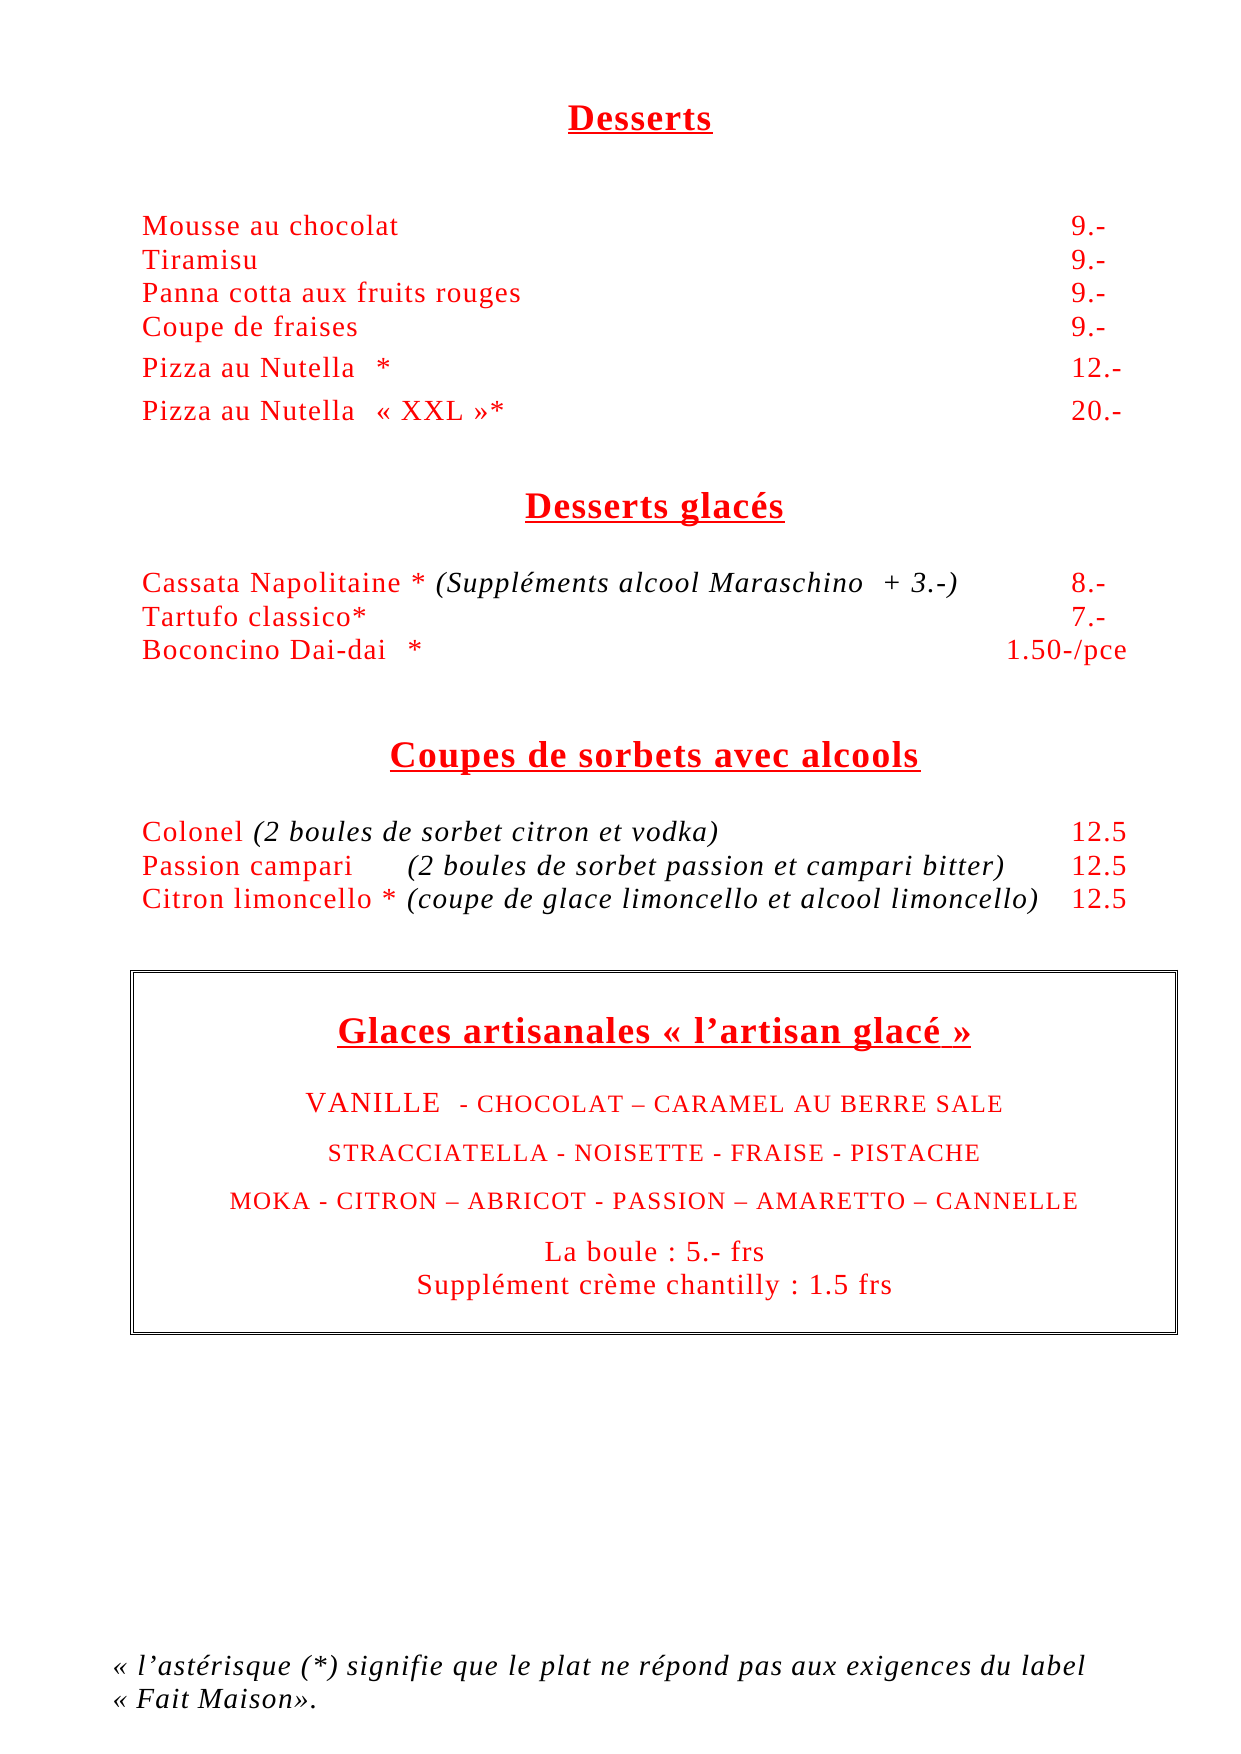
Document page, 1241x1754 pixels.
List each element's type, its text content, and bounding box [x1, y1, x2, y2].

text Boconcino Dai-dai * 1.50-/pce [142, 632, 1167, 666]
text Panna cotta aux fruits rouges 9.- [142, 276, 1167, 309]
text Glaces artisanales « l’artisan glacé » [134, 1003, 1175, 1052]
text Pizza au Nutella « XXL »* 20.- [142, 386, 1167, 429]
text Desserts [112, 95, 1167, 138]
text Tiramisu 9.- [142, 242, 1167, 276]
text STRACCIATELLA - NOISETTE - FRAISE - PISTACHE [134, 1133, 1175, 1167]
text La boule : 5.- frs [134, 1228, 1175, 1262]
text Coupe de fraises 9.- [142, 309, 1167, 343]
text MOKA - CITRON – ABRICOT - PASSION – AMARETTO – CANNELLE [134, 1181, 1175, 1214]
text Mousse au chocolat 9.- [142, 208, 1167, 242]
text Tartufo classico* 7.- [142, 599, 1167, 632]
text Passion campari (2 boules de sorbet passion et campari bitter) 12.5 [142, 848, 1167, 881]
text Pizza au Nutella * 12.- [142, 343, 1167, 386]
text Cassata Napolitaine * (Suppléments alcool Maraschino + 3.-) 8.- [142, 565, 1167, 599]
text Desserts glacés [142, 484, 1167, 527]
text VANILLE - CHOCOLAT – CARAMEL AU BERRE SALE [134, 1080, 1175, 1119]
text Colonel (2 boules de sorbet citron et vodka) 12.5 [142, 814, 1167, 848]
text Supplément crème chantilly : 1.5 frs [134, 1262, 1175, 1301]
text Citron limoncello * (coupe de glace limoncello et alcool limoncello) 12.5 [142, 881, 1167, 915]
text Coupes de sorbets avec alcools [142, 733, 1167, 776]
